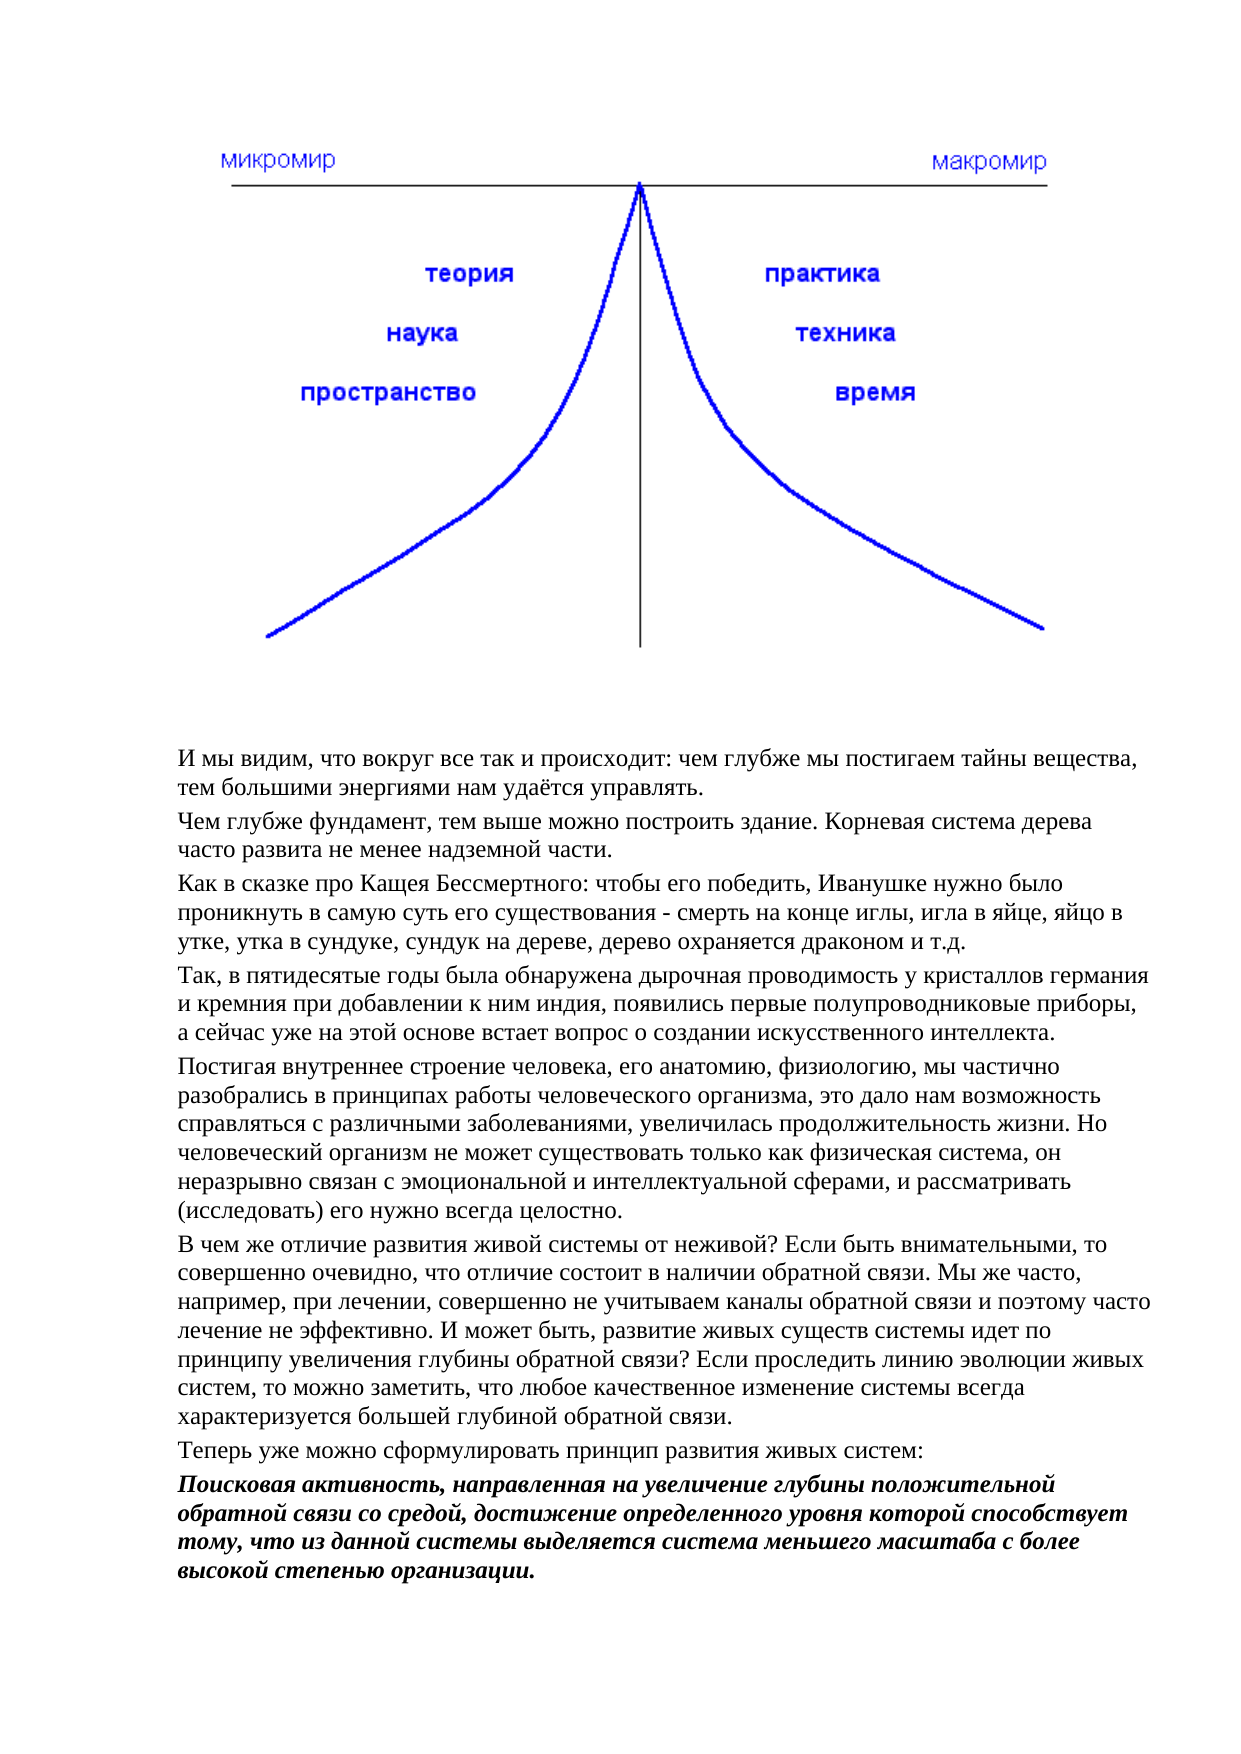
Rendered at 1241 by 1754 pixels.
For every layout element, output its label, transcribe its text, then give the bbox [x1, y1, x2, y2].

text И мы видим, что вокруг все так и происходит: чем глубже мы постигаем тайны вещества, тем большими энергиями нам удаётся управлять. [177, 743, 1152, 801]
text Теперь уже можно сформулировать принцип развития живых систем: [177, 1435, 1152, 1464]
text Поисковая активность, направленная на увеличение глубины положительной обратной связи со средой, достижение определенного уровня которой способствует тому, что из данной системы выделяется система меньшего масштаба с более высокой степенью организации. [177, 1469, 1152, 1584]
text Постигая внутреннее строение человека, его анатомию, физиологию, мы частично разобрались в принципах работы человеческого организма, это дало нам возможность справляться с различными заболеваниями, увеличилась продолжительность жизни. Но человеческий организм не может существовать только как физическая система, он неразрывно связан с эмоциональной и интеллектуальной сферами, и рассматривать (исследовать) его нужно всегда целостно. [177, 1051, 1152, 1223]
text Так, в пятидесятые годы была обнаружена дырочная проводимость у кристаллов германия и кремния при добавлении к ним индия, появились первые полупроводниковые приборы, а сейчас уже на этой основе встает вопрос о создании искусственного интеллекта. [177, 960, 1152, 1046]
text Как в сказке про Кащея Бессмертного: чтобы его победить, Иванушке нужно было проникнуть в самую суть его существования - смерть на конце иглы, игла в яйце, яйцо в утке, утка в сундуке, сундук на дереве, дерево охраняется драконом и т.д. [177, 868, 1152, 954]
picture [177, 118, 1115, 704]
text В чем же отличие развития живой системы от неживой? Если быть внимательными, то совершенно очевидно, что отличие состоит в наличии обратной связи. Мы же часто, например, при лечении, совершенно не учитываем каналы обратной связи и поэтому часто лечение не эффективно. И может быть, развитие живых существ системы идет по принципу увеличения глубины обратной связи? Если проследить линию эволюции живых систем, то можно заметить, что любое качественное изменение системы всегда характеризуется большей глубиной обратной связи. [177, 1229, 1152, 1430]
text Чем глубже фундамент, тем выше можно построить здание. Корневая система дерева часто развита не менее надземной части. [177, 806, 1152, 863]
